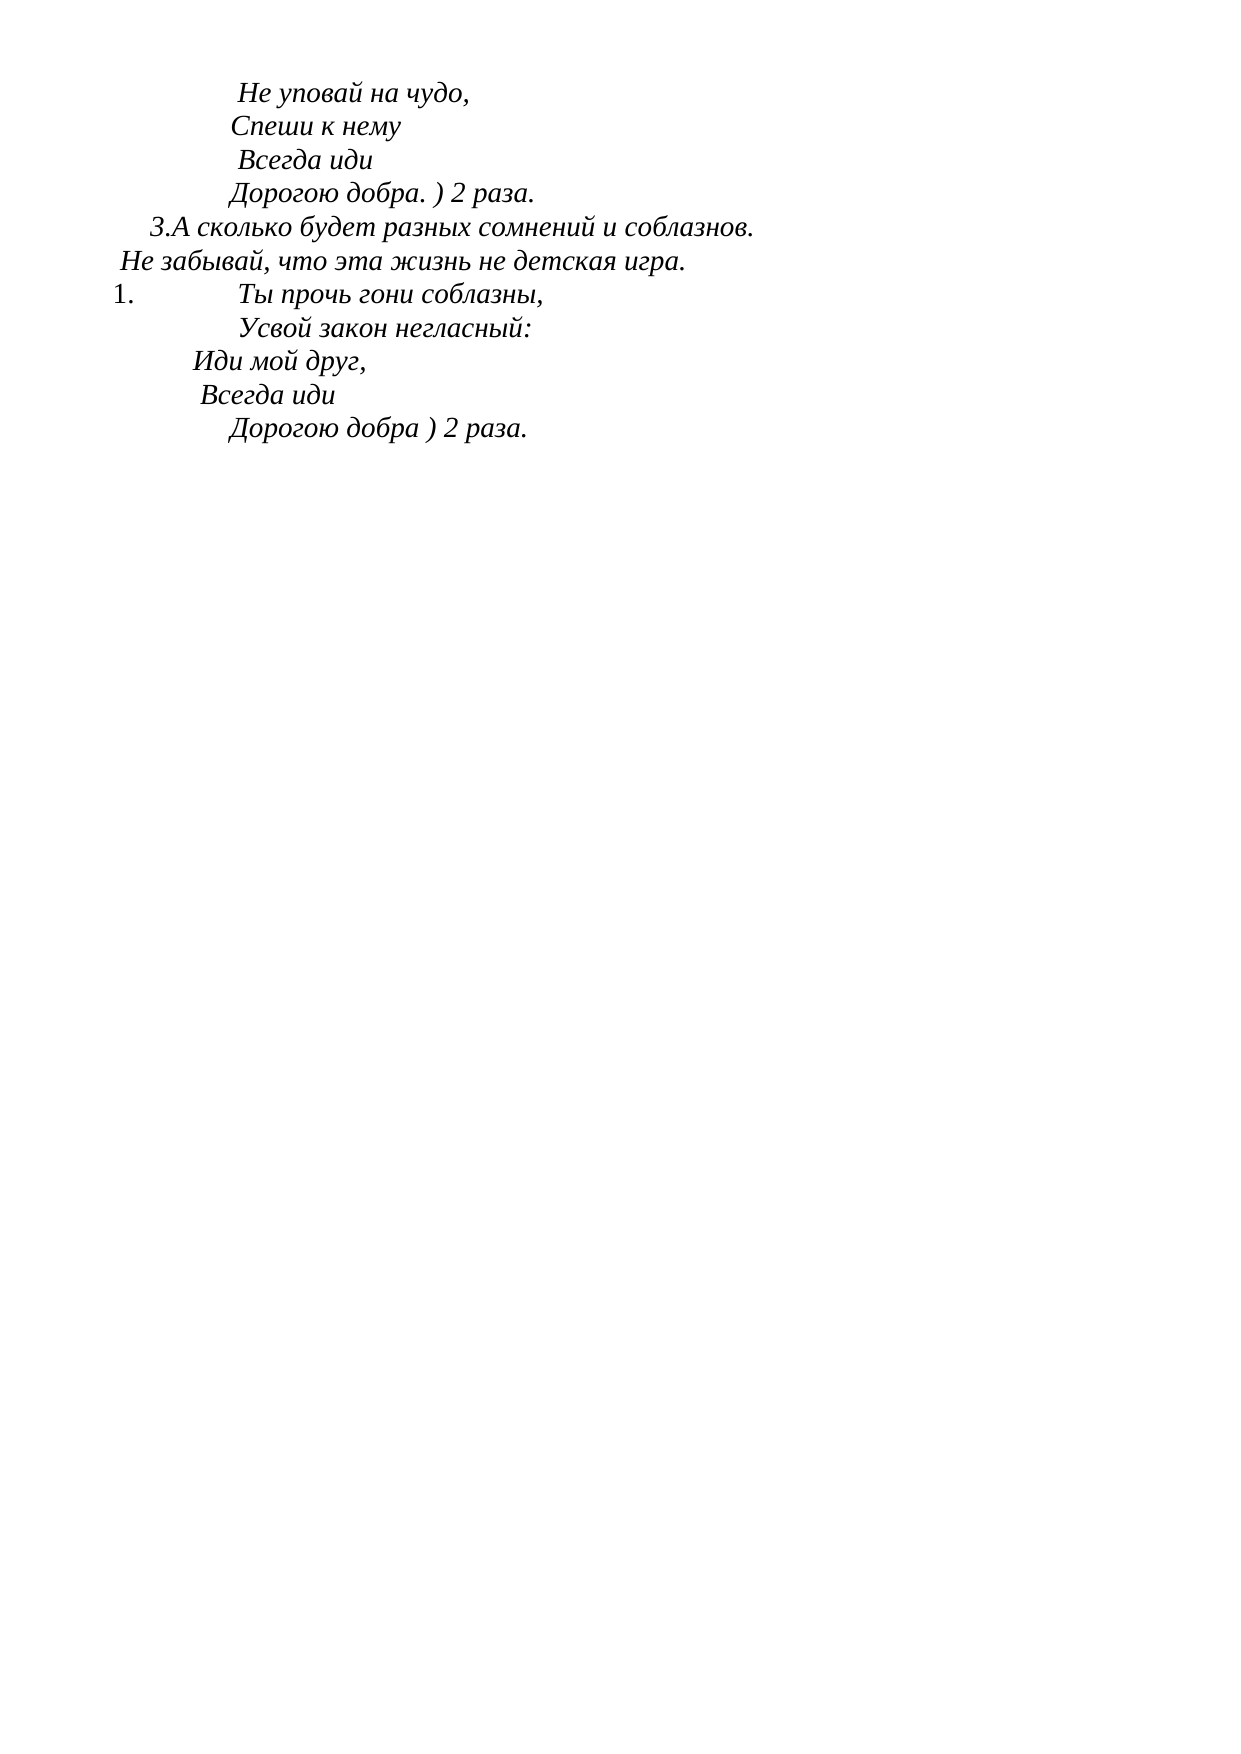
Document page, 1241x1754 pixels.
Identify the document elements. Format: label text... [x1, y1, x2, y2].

text Не забывай, что эта жизнь не детская игра. [112, 243, 1165, 276]
text Всегда иди [112, 377, 1165, 410]
list Усвой закон негласный: [150, 310, 1165, 343]
list Дорогою добра ) 2 раза. [150, 410, 1165, 444]
list Дорогою добра. ) 2 раза. [150, 176, 1165, 209]
list Спеши к нему [150, 108, 1165, 142]
list Всегда иди [150, 142, 1165, 176]
list Ты прочь гони соблазны, [112, 276, 1165, 310]
list 3.А сколько будет разных сомнений и соблазнов. [150, 209, 1165, 243]
list Не уповай на чудо, [150, 75, 1165, 108]
text Иди мой друг, [112, 343, 1165, 377]
